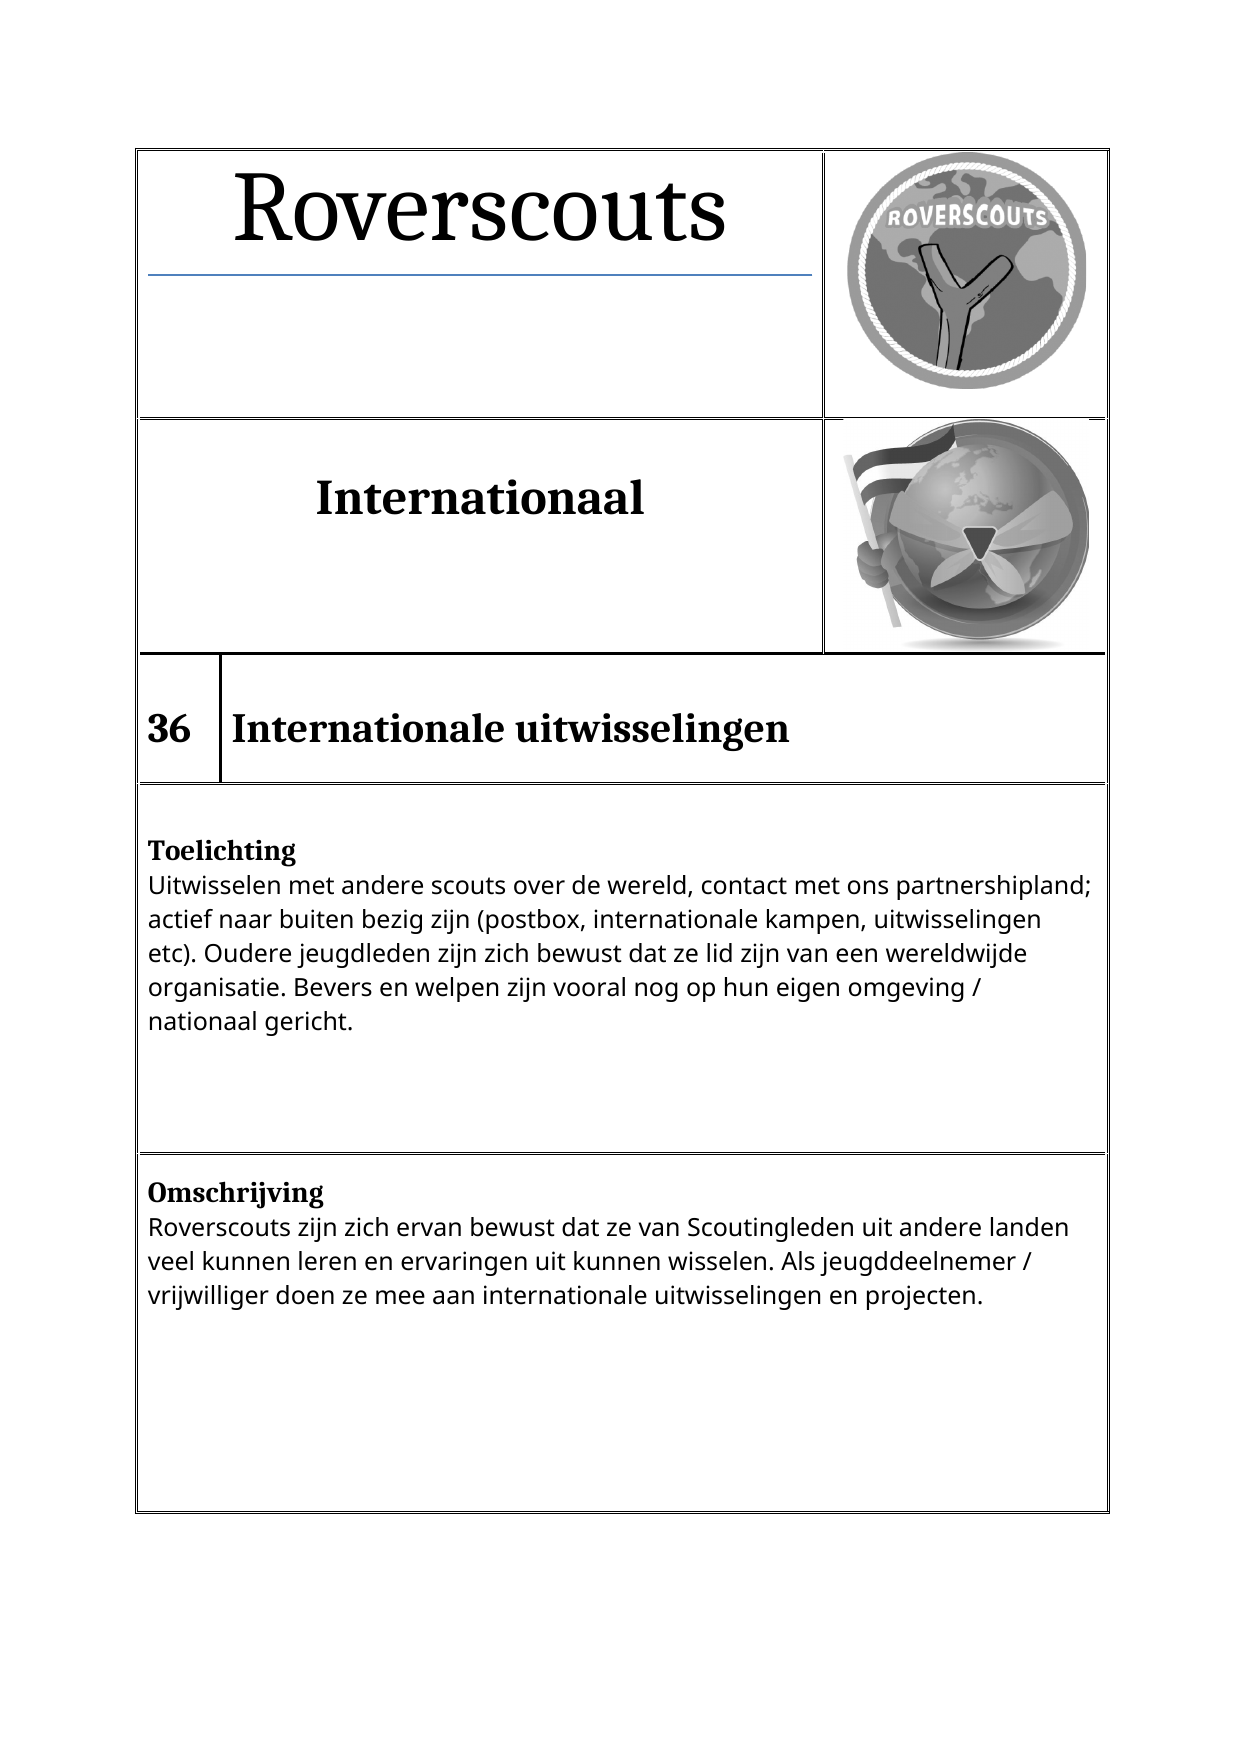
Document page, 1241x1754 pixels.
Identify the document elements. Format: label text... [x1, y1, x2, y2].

picture [843, 419, 1089, 652]
table_cell [824, 417, 1108, 652]
table_cell Omschrijving Roverscouts zijn zich ervan bewust dat ze van Scoutingleden uit andere landen veel kunnen leren en ervaringen uit kunnen wisselen. Als jeugddeelnemer / vrijwilliger doen ze mee aan internationale uitwisselingen en projecten. [136, 1152, 1108, 1511]
table_cell 36 [138, 652, 219, 782]
table_header Roverscouts [138, 151, 824, 417]
table_cell Internationaal [136, 417, 824, 652]
table_cell Toelichting Uitwisselen met andere scouts over de wereld, contact met ons partnershipland; actief naar buiten bezig zijn (postbox, internationale kampen, uitwisselingen etc). Oudere jeugdleden zijn zich bewust dat ze lid zijn van een wereldwijde organisatie. Bevers en welpen zijn vooral nog op hun eigen omgeving / nationaal gericht. [136, 782, 1108, 1152]
table_header [824, 151, 1107, 417]
table_cell Internationale uitwisselingen [222, 652, 1107, 782]
